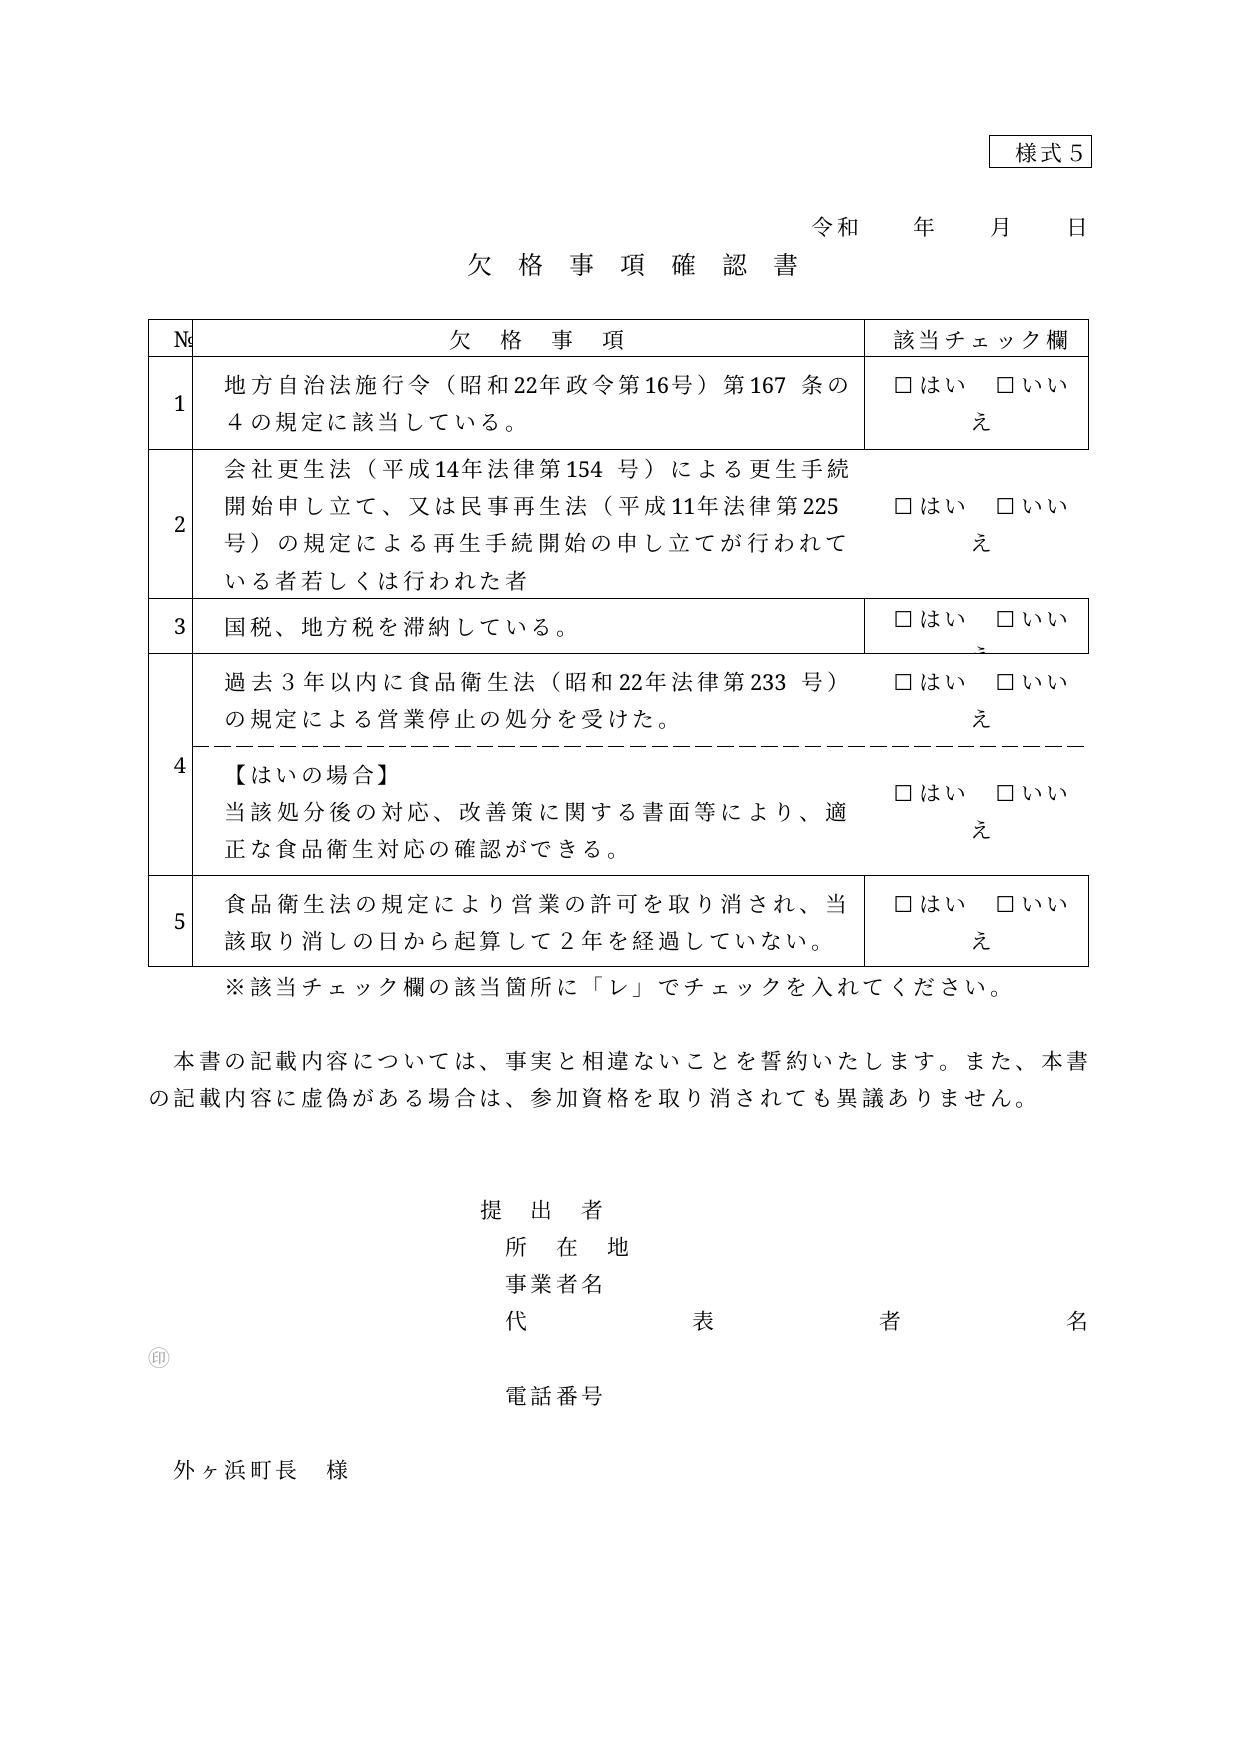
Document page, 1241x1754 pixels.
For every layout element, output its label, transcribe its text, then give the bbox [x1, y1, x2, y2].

table_cell はい いいえ [865, 599, 1088, 653]
text 外ヶ浜町長 様 [148, 1450, 1092, 1488]
table_cell はい いいえ [865, 450, 1088, 598]
text 提 出 者 [148, 1190, 1092, 1227]
table_cell 5 [149, 876, 192, 966]
text 本書の記載内容については、事実と相違ないことを誓約いたします。また、本書の記載内容に虚偽がある場合は、参加資格を取り消されても異議ありません。 [148, 1041, 1092, 1116]
table_cell 地方自治法施行令（昭和22年政令第16号）第167条の４の規定に該当している。 [193, 357, 864, 448]
table_cell 会社更生法（平成14年法律第154号）による更生手続開始申し立て、又は民事再生法（平成11年法律第225号）の規定による再生手続開始の申し立てが行われている者若しくは行われた者 [193, 450, 864, 598]
table_cell 【はいの場合】 当該処分後の対応、改善策に関する書面等により、適正な食品衛生対応の確認ができる。 [193, 746, 864, 875]
text 欠 格 事 項 確 認 書 [148, 245, 1092, 282]
text 様式５ [148, 133, 1092, 170]
table_cell 食品衛生法の規定により営業の許可を取り消され、当該取り消しの日から起算して２年を経過していない。 [193, 876, 864, 966]
table_cell はい いいえ [865, 654, 1088, 746]
text 事業者名 [148, 1264, 1092, 1302]
table_header 欠 格 事 項 [193, 320, 864, 356]
table_cell はい いいえ [865, 746, 1088, 875]
table_cell 4 [149, 654, 192, 875]
table_cell 1 [149, 357, 192, 448]
table_cell 国税、地方税を滞納している。 [193, 599, 864, 653]
text 電話番号 [148, 1376, 1092, 1413]
table_cell はい いいえ [865, 876, 1088, 966]
text 所 在 地 [148, 1227, 1092, 1264]
table_cell 3 [149, 599, 192, 653]
table_cell 2 [149, 450, 192, 598]
table_header № [149, 320, 192, 356]
text 代表者名 ㊞ [148, 1302, 1092, 1376]
table_cell はい いいえ [865, 357, 1088, 448]
text ※該当チェック欄の該当箇所に「レ」でチェックを入れてください。 [148, 967, 1092, 1004]
text 令和 年 月 日 [148, 208, 1092, 245]
table_cell 過去３年以内に食品衛生法（昭和22年法律第233号）の規定による営業停止の処分を受けた。 [193, 654, 864, 746]
table_header 該当チェック欄 [865, 320, 1088, 356]
